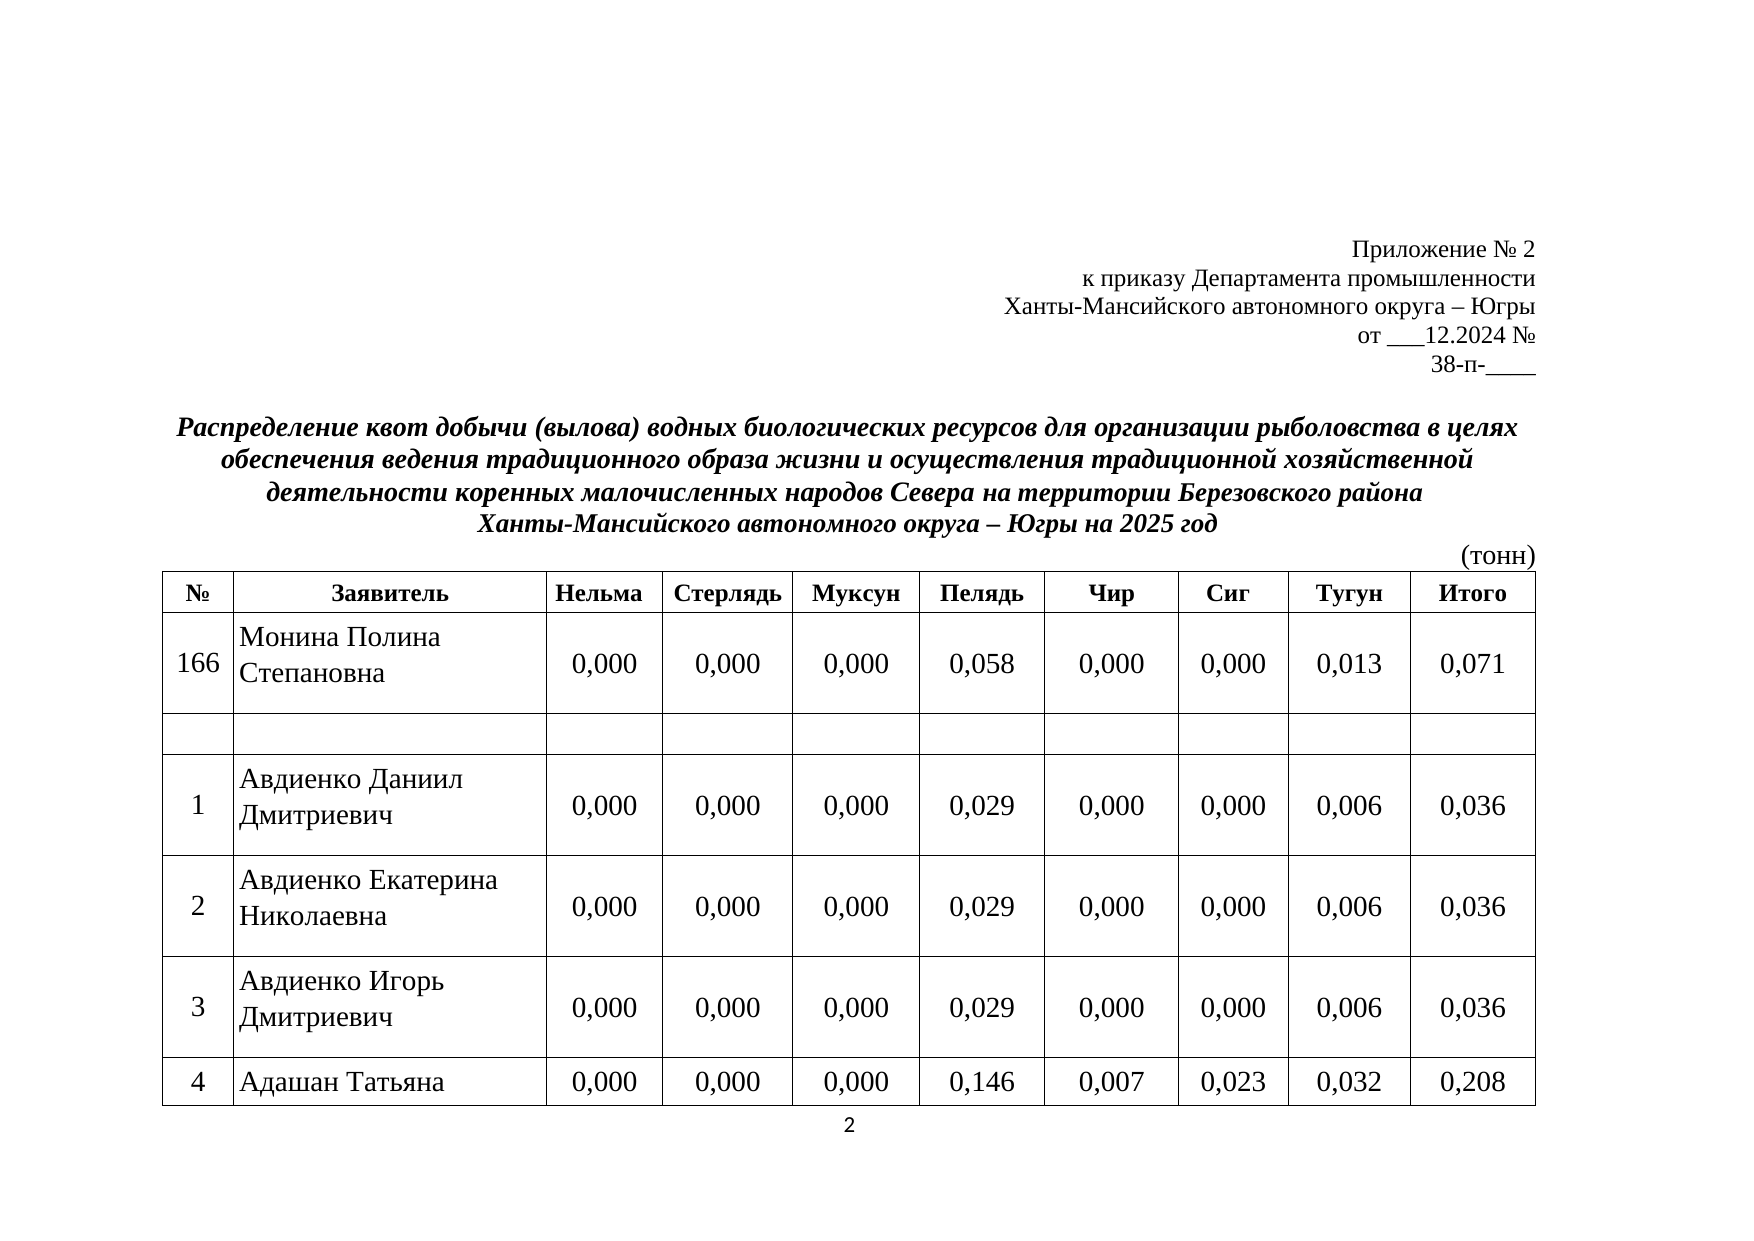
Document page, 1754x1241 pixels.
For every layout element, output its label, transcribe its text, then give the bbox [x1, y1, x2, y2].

table_cell 0,000 [663, 613, 792, 713]
table_cell Монина Полина Степановна [234, 613, 546, 713]
table_cell 0,036 [1411, 755, 1535, 855]
table_cell 0,000 [1045, 613, 1178, 713]
table_cell 0,036 [1411, 856, 1535, 956]
table_cell 0,007 [1045, 1058, 1178, 1105]
table_cell [1179, 714, 1288, 754]
table_cell 0,032 [1289, 1058, 1410, 1105]
table_cell 0,000 [1179, 613, 1288, 713]
table_cell 0,036 [1411, 957, 1535, 1057]
table_cell 0,000 [793, 856, 919, 956]
table_cell 0,071 [1411, 613, 1535, 713]
table_cell 0,023 [1179, 1058, 1288, 1105]
table_cell [163, 714, 233, 754]
table_cell 0,000 [1179, 957, 1288, 1057]
table_cell [1045, 714, 1178, 754]
table_cell 1 [163, 755, 233, 855]
table_cell 0,000 [793, 613, 919, 713]
table_cell 0,006 [1289, 755, 1410, 855]
table_cell 0,000 [793, 755, 919, 855]
table_cell 0,000 [1179, 755, 1288, 855]
table_header Заявитель [234, 572, 546, 612]
table_header Тугун [1289, 572, 1410, 612]
table_cell 0,000 [547, 957, 662, 1057]
text Распределение квот добычи (вылова) водных биологических ресурсов для организации рыболовства в целях обеспечения ведения традиционного образа жизни и осуществления традиционной хозяйственной деятельности коренных малочисленных народов Севера на территории Березовского района Ханты-Мансийского автономного округа – Югры на 2025 год [162, 410, 1536, 538]
table_cell [1289, 714, 1410, 754]
table_header Сиг [1179, 572, 1288, 612]
text (тонн) [162, 538, 1536, 571]
table_cell 0,013 [1289, 613, 1410, 713]
table_cell 166 [163, 613, 233, 713]
table_cell [547, 714, 662, 754]
table_cell 0,006 [1289, 957, 1410, 1057]
table_cell 0,000 [663, 1058, 792, 1105]
table_header Чир [1045, 572, 1178, 612]
table_cell [1411, 714, 1535, 754]
table_cell 0,208 [1411, 1058, 1535, 1105]
table_cell [920, 714, 1044, 754]
table_cell 0,029 [920, 856, 1044, 956]
table_cell 0,000 [793, 1058, 919, 1105]
table_cell 0,000 [1045, 957, 1178, 1057]
table_header Стерлядь [663, 572, 792, 612]
table_header Итого [1411, 572, 1535, 612]
table_cell [234, 714, 546, 754]
table_cell 2 [163, 856, 233, 956]
table_cell 4 [163, 1058, 233, 1105]
table_cell 0,000 [663, 957, 792, 1057]
table_cell 0,000 [663, 856, 792, 956]
table_cell Авдиенко Игорь Дмитриевич [234, 957, 546, 1057]
text от ___12.2024 № 38-п-____ [1269, 320, 1536, 378]
table_cell 0,029 [920, 957, 1044, 1057]
table_cell [663, 714, 792, 754]
table_cell 0,029 [920, 755, 1044, 855]
table_cell [793, 714, 919, 754]
table_cell 0,146 [920, 1058, 1044, 1105]
table_cell Авдиенко Екатерина Николаевна [234, 856, 546, 956]
text Ханты-Мансийского автономного округа – Югры [162, 291, 1536, 320]
table_cell 0,000 [547, 613, 662, 713]
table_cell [234, 1058, 546, 1105]
text Приложение № 2 [162, 234, 1536, 263]
table_header Нельма [547, 572, 662, 612]
table_cell 0,000 [547, 755, 662, 855]
table_cell Авдиенко Даниил Дмитриевич [234, 755, 546, 855]
table_cell 0,000 [1045, 856, 1178, 956]
table_cell 0,058 [920, 613, 1044, 713]
table_header Пелядь [920, 572, 1044, 612]
table_cell 3 [163, 957, 233, 1057]
text к приказу Департамента промышленности [162, 263, 1536, 291]
table_cell 0,000 [547, 1058, 662, 1105]
table_cell 0,000 [663, 755, 792, 855]
table_cell 0,000 [793, 957, 919, 1057]
table_cell 0,000 [547, 856, 662, 956]
table_header № [163, 572, 233, 612]
table_header Муксун [793, 572, 919, 612]
table_cell 0,006 [1289, 856, 1410, 956]
table_cell 0,000 [1179, 856, 1288, 956]
table_cell 0,000 [1045, 755, 1178, 855]
